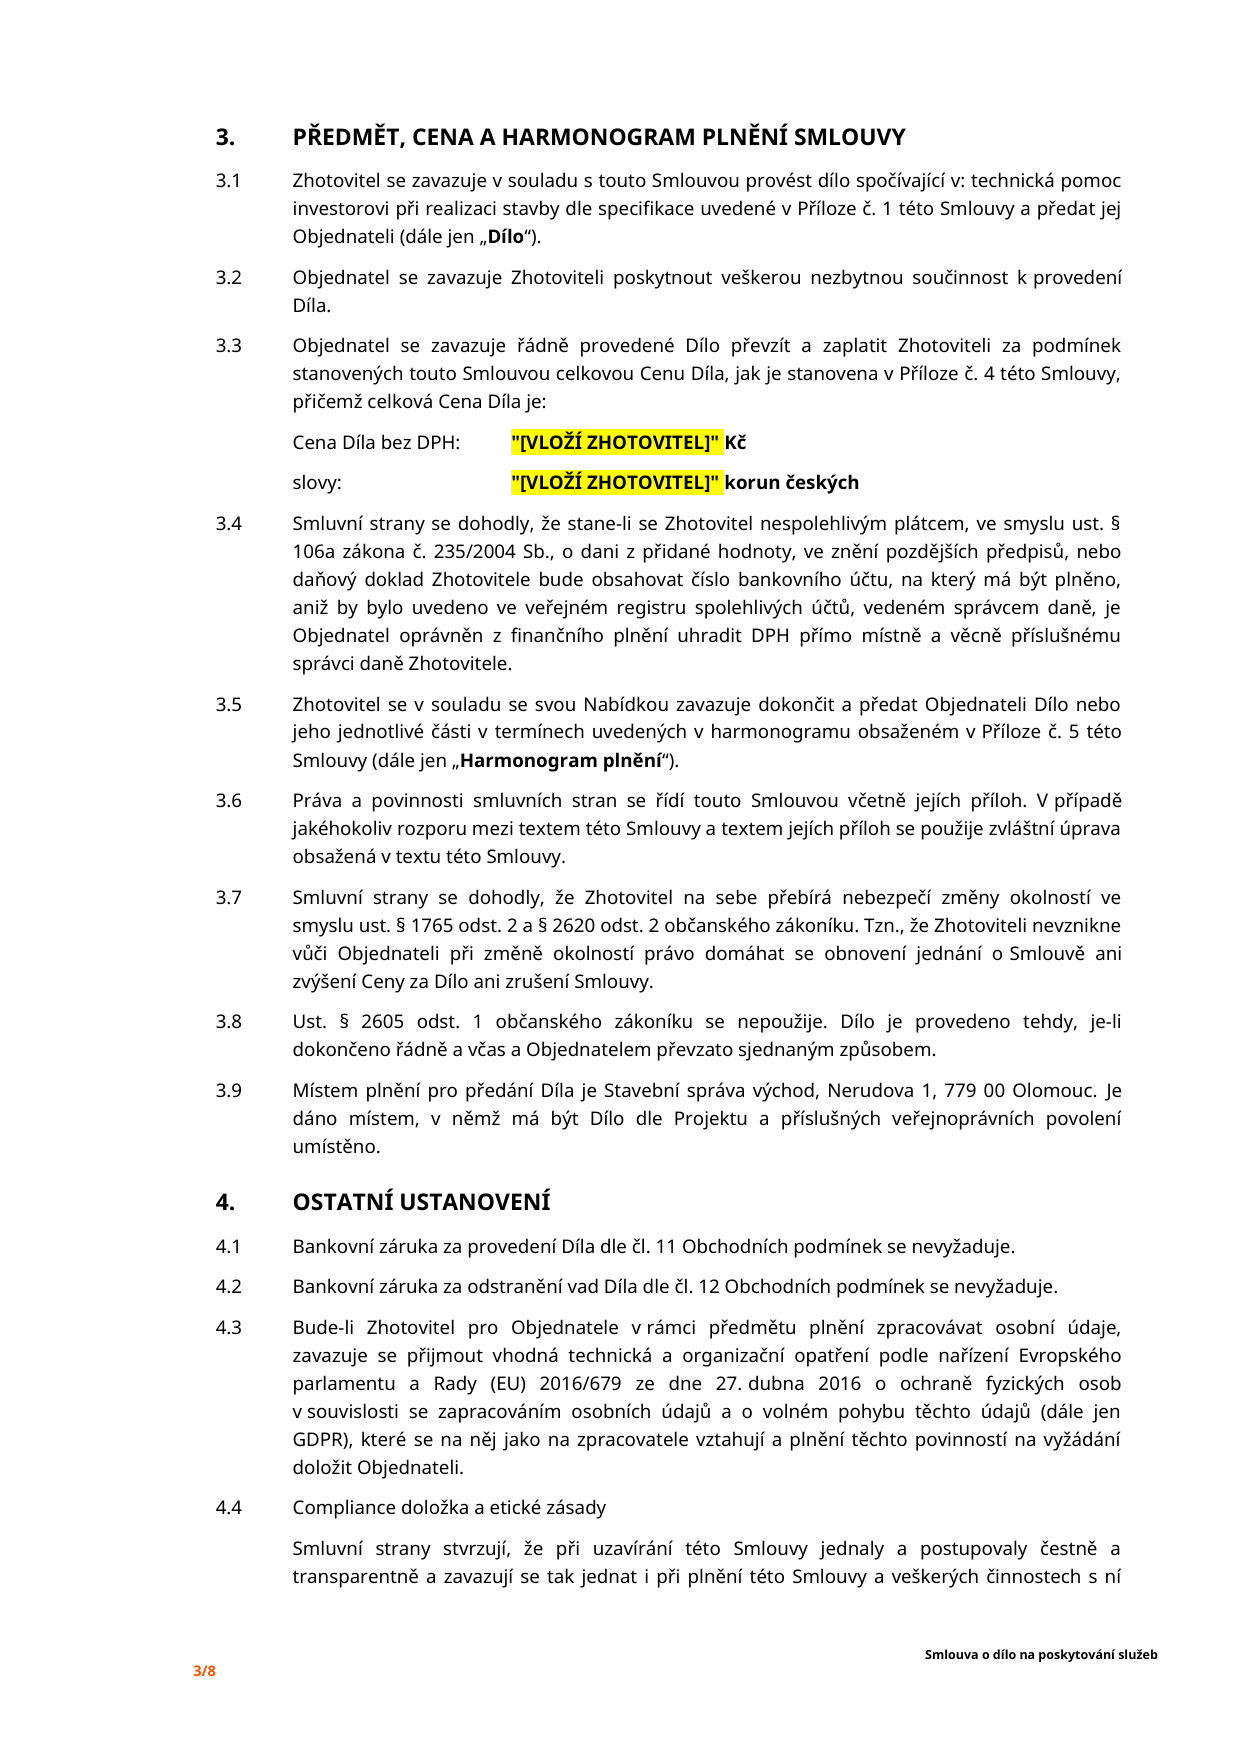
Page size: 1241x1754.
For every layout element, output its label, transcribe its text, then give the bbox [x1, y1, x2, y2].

text Bankovní záruka za provedení Díla dle čl. 11 Obchodních podmínek se nevyžaduje. [216, 1233, 1122, 1258]
text Zhotovitel se v souladu se svou Nabídkou zavazuje dokončit a předat Objednateli Dílo nebo jeho jednotlivé části v termínech uvedených v harmonogramu obsaženém v Příloze č. 5 této Smlouvy (dále jen „Harmonogram plnění“). [216, 691, 1122, 772]
text Zhotovitel se zavazuje v souladu s touto Smlouvou provést dílo spočívající v: technická pomoc investorovi při realizaci stavby dle specifikace uvedené v Příloze č. 1 této Smlouvy a předat jej Objednateli (dále jen „Dílo“). [216, 167, 1122, 249]
text Smluvní strany se dohodly, že Zhotovitel na sebe přebírá nebezpečí změny okolností ve smyslu ust. § 1765 odst. 2 a § 2620 odst. 2 občanského zákoníku. Tzn., že Zhotoviteli nevznikne vůči Objednateli při změně okolností právo domáhat se obnovení jednání o Smlouvě ani zvýšení Ceny za Dílo ani zrušení Smlouvy. [216, 884, 1122, 993]
text PŘEDMĚT, CENA A HARMONOGRAM PLNĚNÍ SMLOUVY [216, 121, 1122, 152]
text Cena Díla bez DPH: Kč [292, 429, 511, 455]
text Bankovní záruka za odstranění vad Díla dle čl. 12 Obchodních podmínek se nevyžaduje. [216, 1273, 1122, 1299]
text Bude-li Zhotovitel pro Objednatele v rámci předmětu plnění zpracovávat osobní údaje, zavazuje se přijmout vhodná technická a organizační opatření podle nařízení Evropského parlamentu a Rady (EU) 2016/679 ze dne 27. dubna 2016 o ochraně fyzických osob v souvislosti se zapracováním osobních údajů a o volném pohybu těchto údajů (dále jen GDPR), které se na něj jako na zpracovatele vztahují a plnění těchto povinností na vyžádání doložit Objednateli. [216, 1314, 1122, 1480]
text Cena Díla bez DPH: Kč [724, 429, 1122, 455]
text Objednatel se zavazuje Zhotoviteli poskytnout veškerou nezbytnou součinnost k provedení Díla. [216, 264, 1122, 318]
text Ust. § 2605 odst. 1 občanského zákoníku se nepoužije. Dílo je provedeno tehdy, je-li dokončeno řádně a včas a Objednatelem převzato sjednaným způsobem. [216, 1008, 1122, 1062]
text Místem plnění pro předání Díla je Stavební správa východ, Nerudova 1, 779 00 Olomouc. Je dáno místem, v němž má být Dílo dle Projektu a příslušných veřejnoprávních povolení umístěno. [216, 1077, 1122, 1159]
text Práva a povinnosti smluvních stran se řídí touto Smlouvou včetně jejích příloh. V případě jakéhokoliv rozporu mezi textem této Smlouvy a textem jejích příloh se použije zvláštní úprava obsažená v textu této Smlouvy. [216, 787, 1122, 869]
text OSTATNÍ USTANOVENÍ [216, 1186, 1122, 1217]
text Compliance doložka a etické zásady [216, 1495, 1122, 1520]
text slovy: korun českých [724, 470, 1122, 495]
text Smluvní strany se dohodly, že stane-li se Zhotovitel nespolehlivým plátcem, ve smyslu ust. § 106a zákona č. 235/2004 Sb., o dani z přidané hodnoty, ve znění pozdějších předpisů, nebo daňový doklad Zhotovitele bude obsahovat číslo bankovního účtu, na který má být plněno, aniž by bylo uvedeno ve veřejném registru spolehlivých účtů, vedeném správcem daně, je Objednatel oprávněn z finančního plnění uhradit DPH přímo místně a věcně příslušnému správci daně Zhotovitele. [216, 510, 1122, 676]
text slovy: korun českých [292, 470, 511, 495]
text Objednatel se zavazuje řádně provedené Dílo převzít a zaplatit Zhotoviteli za podmínek stanovených touto Smlouvou celkovou Cenu Díla, jak je stanovena v Příloze č. 4 této Smlouvy, přičemž celková Cena Díla je: [216, 333, 1122, 414]
